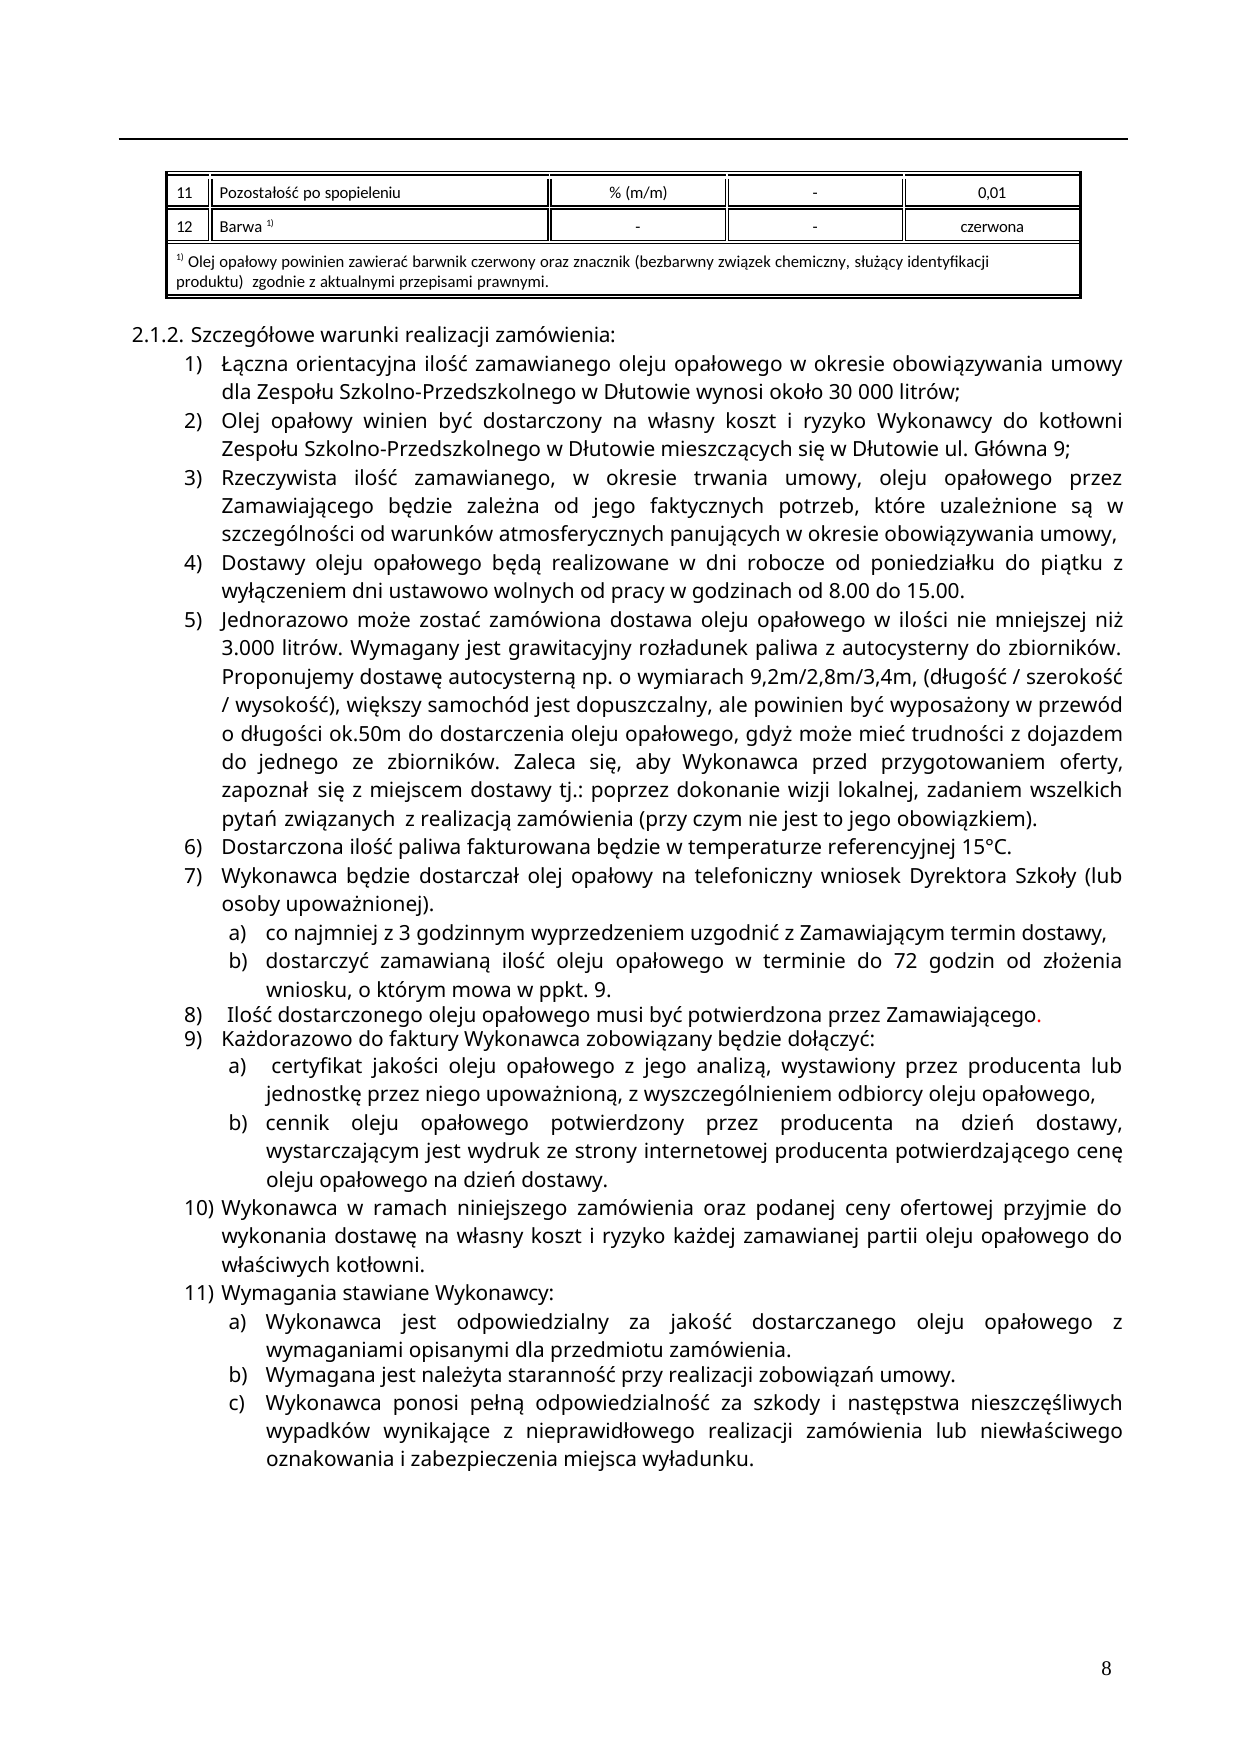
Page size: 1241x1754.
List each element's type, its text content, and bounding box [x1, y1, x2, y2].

list Dostarczona ilość paliwa fakturowana będzie w temperaturze referencyjnej 15°C. [184, 832, 1146, 861]
table_header 11 [168, 172, 210, 205]
list Łączna orientacyjna ilość zamawianego oleju opałowego w okresie obowiązywania umowy dla Zespołu Szkolno-Przedszkolnego w Dłutowie wynosi około 30 000 litrów; [184, 349, 1123, 406]
list Olej opałowy winien być dostarczony na własny koszt i ryzyko Wykonawcy do kotłowni Zespołu Szkolno-Przedszkolnego w Dłutowie mieszczących się w Dłutowie ul. Główna 9; [184, 406, 1123, 463]
table_header Pozostałość po spopieleniu [210, 172, 549, 205]
list Każdorazowo do faktury Wykonawca zobowiązany będzie dołączyć: [184, 1027, 1146, 1051]
list Jednorazowo może zostać zamówiona dostawa oleju opałowego w ilości nie mniejszej niż 3.000 litrów. Wymagany jest grawitacyjny rozładunek paliwa z autocysterny do zbiorników. Proponujemy dostawę autocysterną np. o wymiarach 9,2m/2,8m/3,4m, (długość / szerokość / wysokość), większy samochód jest dopuszczalny, ale powinien być wyposażony w przewód o długości ok.50m do dostarczenia oleju opałowego, gdyż może mieć trudności z dojazdem do jednego ze zbiorników. Zaleca się, aby Wykonawca przed przygotowaniem oferty, zapoznał się z miejscem dostawy tj.: poprzez dokonanie wizji lokalnej, zadaniem wszelkich pytań związanych z realizacją zamówienia (przy czym nie jest to jego obowiązkiem). [184, 605, 1123, 832]
list Wykonawca w ramach niniejszego zamówienia oraz podanej ceny ofertowej przyjmie do wykonania dostawę na własny koszt i ryzyko każdej zamawianej partii oleju opałowego do właściwych kotłowni. [184, 1193, 1123, 1278]
table_cell - [552, 210, 725, 239]
list Wymagana jest należyta staranność przy realizacji zobowiązań umowy. [228, 1364, 1146, 1388]
table_header 0,01 [904, 175, 1079, 205]
table_cell czerwona [906, 210, 1079, 239]
list Ilość dostarczonego oleju opałowego musi być potwierdzona przez Zamawiającego. [184, 1003, 1146, 1027]
table_cell - [729, 210, 902, 239]
list Wykonawca będzie dostarczał olej opałowy na telefoniczny wniosek Dyrektora Szkoły (lub osoby upoważnionej). [184, 861, 1123, 918]
list dostarczyć zamawianą ilość oleju opałowego w terminie do 72 godzin od złożenia wniosku, o którym mowa w ppkt. 9. [228, 946, 1123, 1003]
table_header - [727, 172, 904, 205]
list cennik oleju opałowego potwierdzony przez producenta na dzień dostawy, wystarczającym jest wydruk ze strony internetowej producenta potwierdzającego cenę oleju opałowego na dzień dostawy. [228, 1108, 1123, 1193]
list Wykonawca jest odpowiedzialny za jakość dostarczanego oleju opałowego z wymaganiami opisanymi dla przedmiotu zamówienia. [228, 1307, 1123, 1364]
list Wymagania stawiane Wykonawcy: [184, 1278, 1146, 1307]
table_cell 12 [168, 210, 208, 239]
table_header % (m/m) [550, 172, 727, 205]
list Wykonawca ponosi pełną odpowiedzialność za szkody i następstwa nieszczęśliwych wypadków wynikające z nieprawidłowego realizacji zamówienia lub niewłaściwego oznakowania i zabezpieczenia miejsca wyładunku. [228, 1388, 1123, 1473]
table_cell Barwa 1) [213, 210, 547, 239]
list Dostawy oleju opałowego będą realizowane w dni robocze od poniedziałku do piątku z wyłączeniem dni ustawowo wolnych od pracy w godzinach od 8.00 do 15.00. [184, 548, 1123, 605]
list co najmniej z 3 godzinnym wyprzedzeniem uzgodnić z Zamawiającym termin dostawy, [228, 918, 1146, 946]
text 2.1.2. Szczegółowe warunki realizacji zamówienia: [132, 320, 1146, 349]
table_cell 1) Olej opałowy powinien zawierać barwnik czerwony oraz znacznik (bezbarwny związek chemiczny, służący identyfikacji produktu) zgodnie z aktualnymi przepisami prawnymi. [168, 244, 1079, 294]
list certyfikat jakości oleju opałowego z jego analizą, wystawiony przez producenta lub jednostkę przez niego upoważnioną, z wyszczególnieniem odbiorcy oleju opałowego, [228, 1051, 1123, 1108]
list Rzeczywista ilość zamawianego, w okresie trwania umowy, oleju opałowego przez Zamawiającego będzie zależna od jego faktycznych potrzeb, które uzależnione są w szczególności od warunków atmosferycznych panujących w okresie obowiązywania umowy, [184, 463, 1123, 548]
